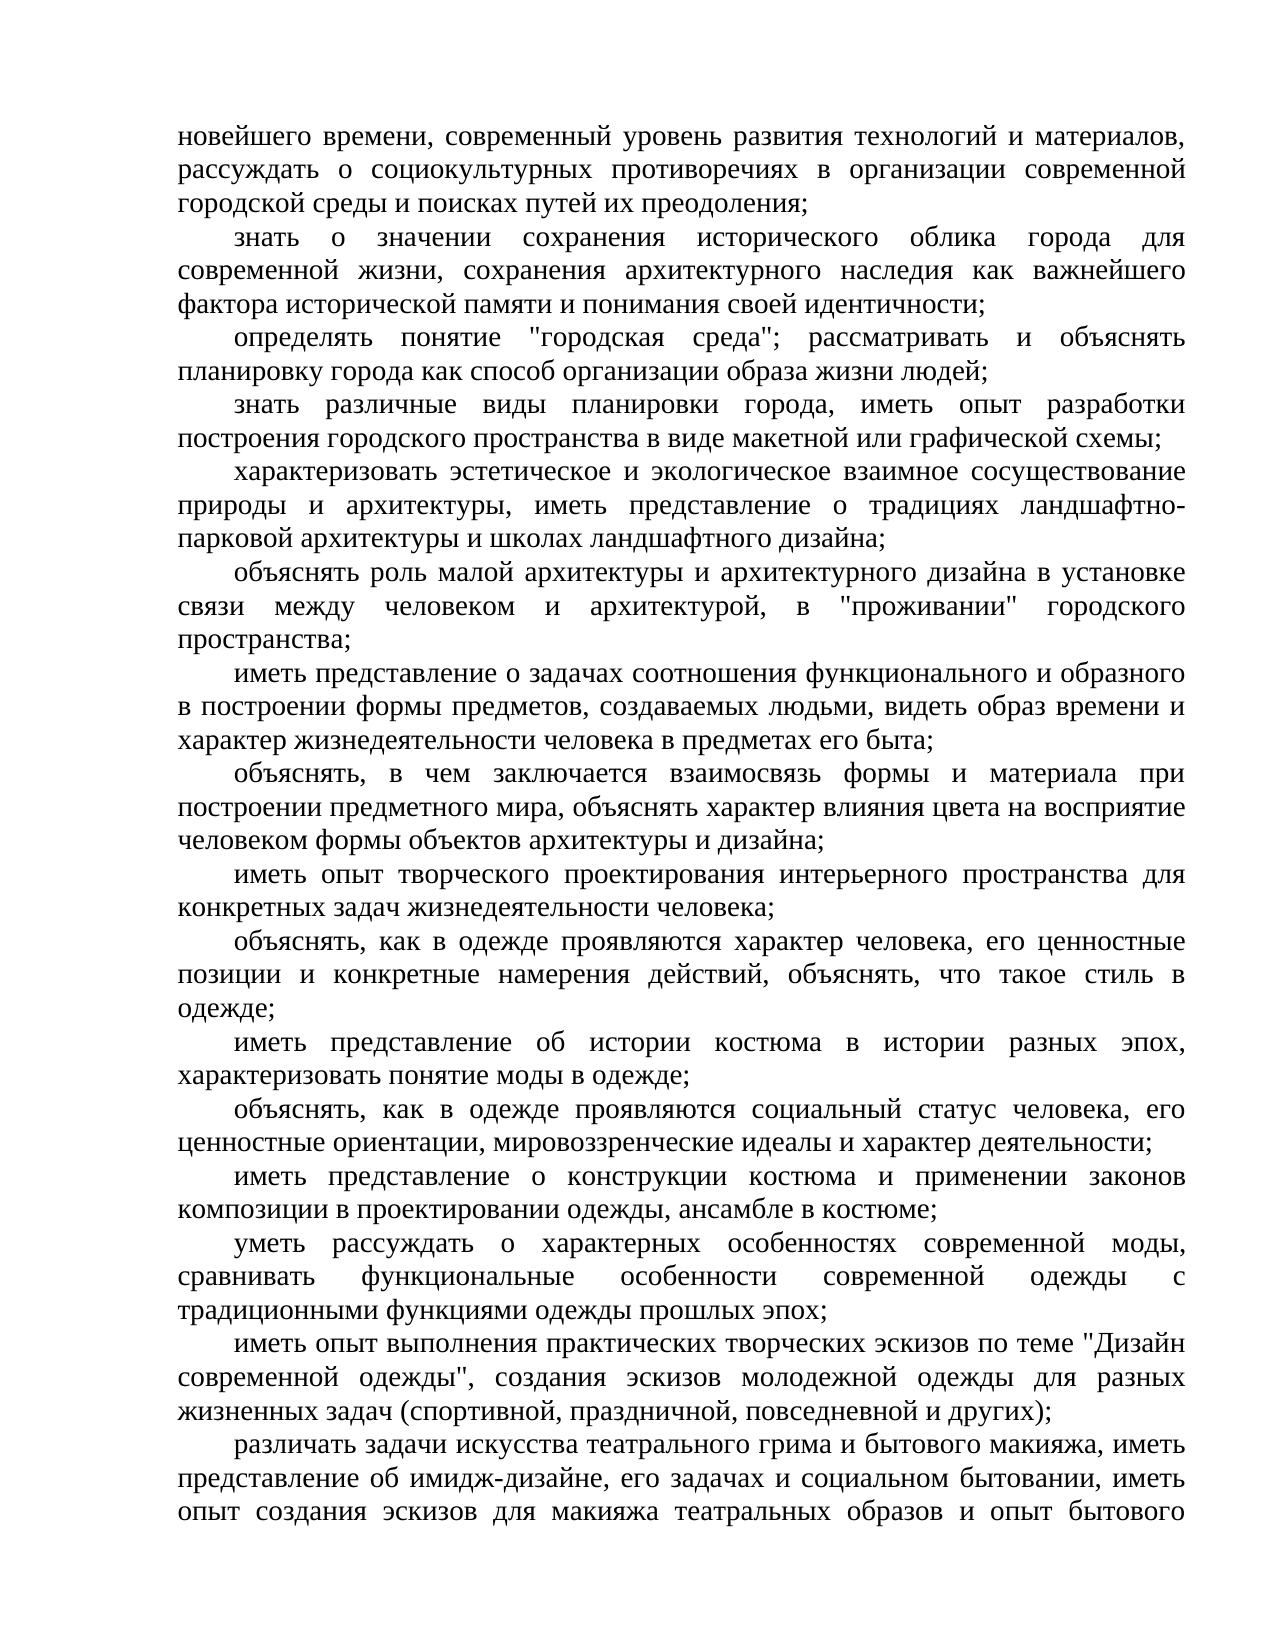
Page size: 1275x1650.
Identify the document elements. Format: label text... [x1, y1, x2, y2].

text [177, 1426, 1186, 1527]
text объяснять, как в одежде проявляются социальный статус человека, его ценностные ориентации, мировоззренческие идеалы и характер деятельности; [177, 1091, 1186, 1158]
text объяснять, как в одежде проявляются характер человека, его ценностные позиции и конкретные намерения действий, объяснять, что такое стиль в одежде; [177, 923, 1186, 1024]
text иметь представление о задачах соотношения функционального и образного в построении формы предметов, создаваемых людьми, видеть образ времени и характер жизнедеятельности человека в предметах его быта; [177, 655, 1186, 755]
text характеризовать эстетическое и экологическое взаимное сосуществование природы и архитектуры, иметь представление о традициях ландшафтно-парковой архитектуры и школах ландшафтного дизайна; [177, 453, 1186, 554]
text знать различные виды планировки города, иметь опыт разработки построения городского пространства в виде макетной или графической схемы; [177, 386, 1186, 453]
text знать о значении сохранения исторического облика города для современной жизни, сохранения архитектурного наследия как важнейшего фактора исторической памяти и понимания своей идентичности; [177, 219, 1186, 319]
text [177, 118, 1186, 219]
text объяснять, в чем заключается взаимосвязь формы и материала при построении предметного мира, объяснять характер влияния цвета на восприятие человеком формы объектов архитектуры и дизайна; [177, 755, 1186, 856]
text определять понятие "городская среда"; рассматривать и объяснять планировку города как способ организации образа жизни людей; [177, 319, 1186, 386]
text объяснять роль малой архитектуры и архитектурного дизайна в установке связи между человеком и архитектурой, в "проживании" городского пространства; [177, 554, 1186, 655]
text уметь рассуждать о характерных особенностях современной моды, сравнивать функциональные особенности современной одежды с традиционными функциями одежды прошлых эпох; [177, 1225, 1186, 1326]
text иметь представление об истории костюма в истории разных эпох, характеризовать понятие моды в одежде; [177, 1024, 1186, 1091]
text иметь представление о конструкции костюма и применении законов композиции в проектировании одежды, ансамбле в костюме; [177, 1158, 1186, 1225]
text иметь опыт творческого проектирования интерьерного пространства для конкретных задач жизнедеятельности человека; [177, 856, 1186, 923]
text иметь опыт выполнения практических творческих эскизов по теме "Дизайн современной одежды", создания эскизов молодежной одежды для разных жизненных задач (спортивной, праздничной, повседневной и других); [177, 1326, 1186, 1426]
